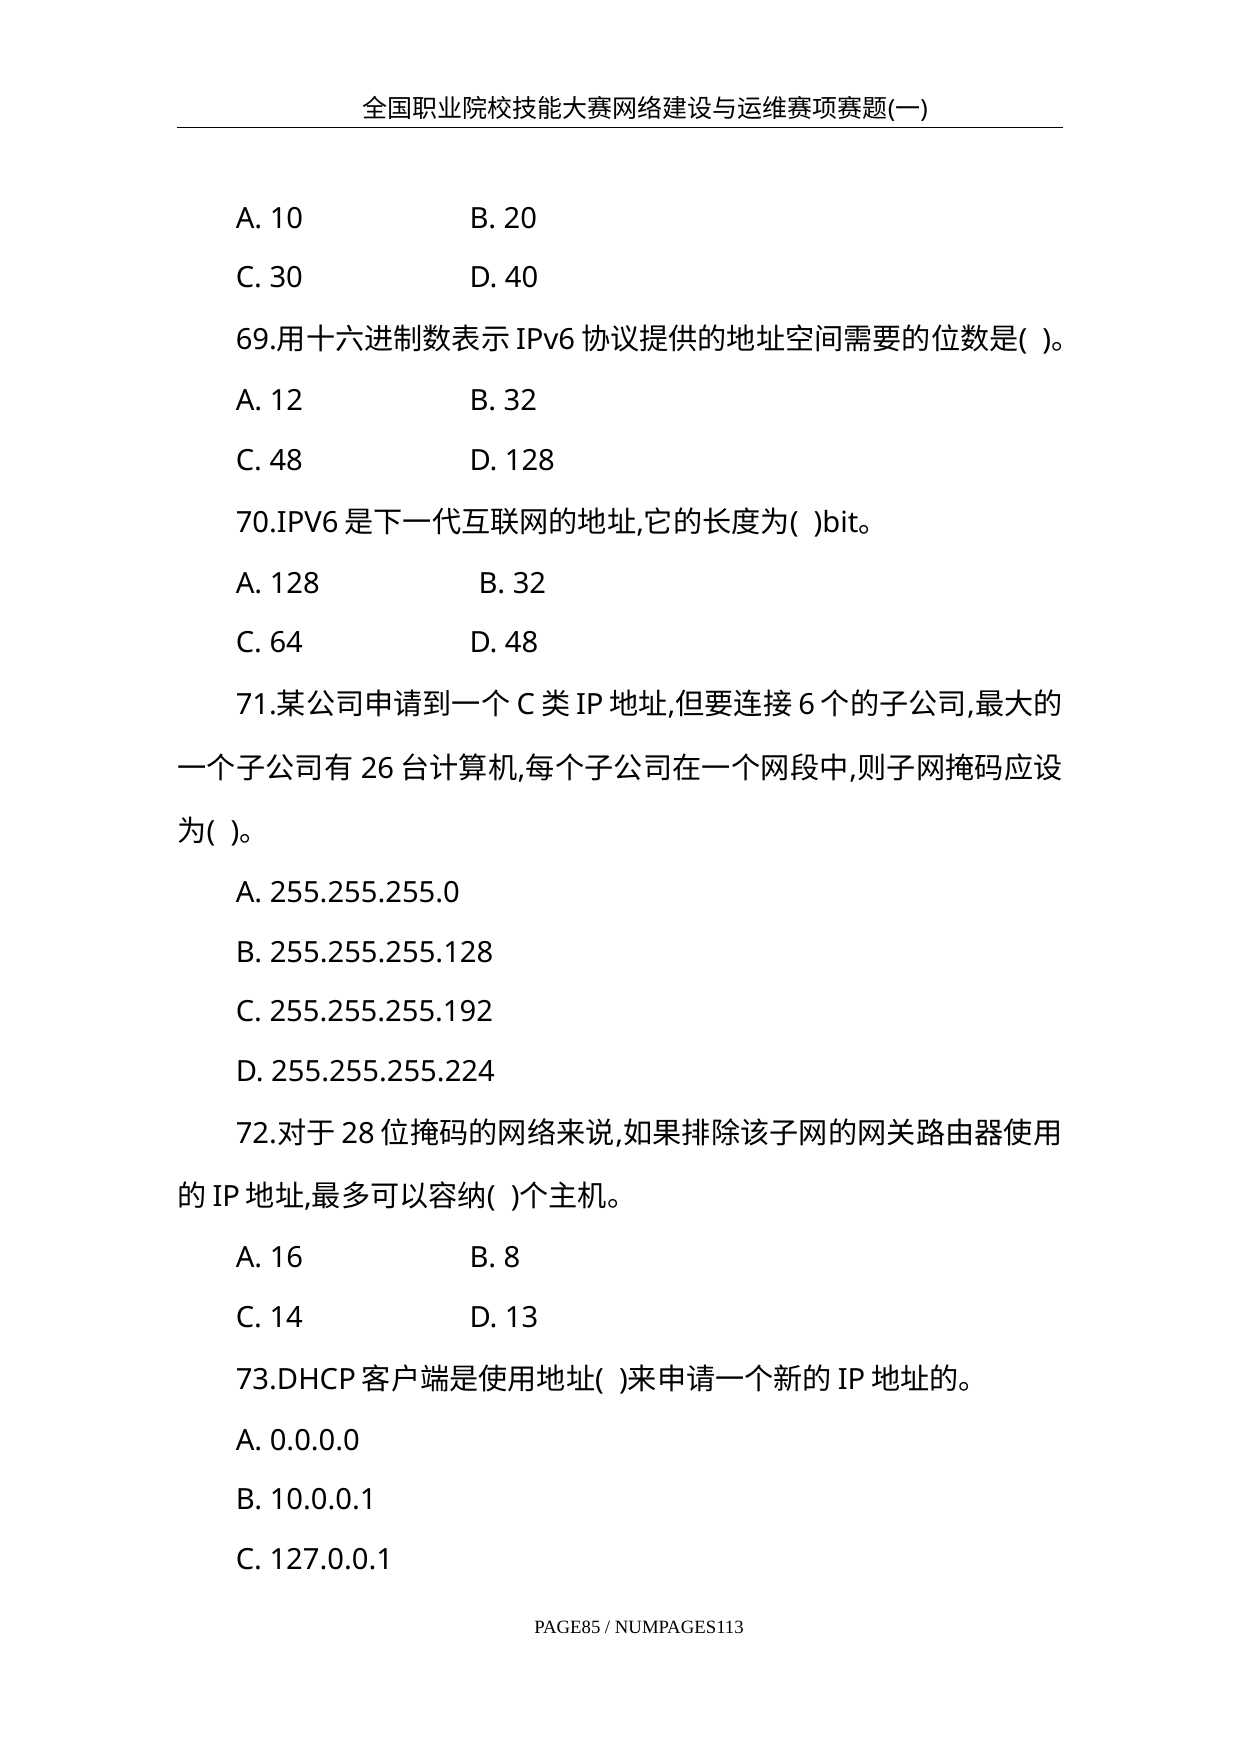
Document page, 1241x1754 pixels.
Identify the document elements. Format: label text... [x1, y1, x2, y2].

text 73.DHCP客户端是使用地址( )来申请一个新的IP地址的。 [177, 1355, 1063, 1398]
text A. 10 B. 20 [177, 197, 1063, 237]
text A. 16 B. 8 [177, 1236, 1063, 1276]
text A. 0.0.0.0 [177, 1419, 1063, 1459]
text C. 127.0.0.1 [177, 1538, 1063, 1578]
text A. 12 B. 32 [177, 379, 1063, 419]
text A. 128 B. 32 [177, 562, 1063, 602]
text A. 255.255.255.0 [177, 871, 1063, 911]
text C. 30 D. 40 [177, 256, 1063, 296]
text C. 48 D. 128 [177, 439, 1063, 478]
text C. 255.255.255.192 [177, 990, 1063, 1030]
text 71.某公司申请到一个C类IP地址,但要连接6个的子公司,最大的一个子公司有 26台计算机,每个子公司在一个网段中,则子网掩码应设为( )。 [177, 681, 1063, 850]
text C. 14 D. 13 [177, 1296, 1063, 1336]
text 69.用十六进制数表示IPv6协议提供的地址空间需要的位数是( )。 [177, 316, 1063, 358]
text 70.IPV6是下一代互联网的地址,它的长度为( )bit。 [177, 498, 1063, 541]
text D. 255.255.255.224 [177, 1050, 1063, 1089]
text B. 10.0.0.1 [177, 1478, 1063, 1518]
text C. 64 D. 48 [177, 621, 1063, 661]
text B. 255.255.255.128 [177, 931, 1063, 971]
text 72.对于28位掩码的网络来说,如果排除该子网的网关路由器使用的IP地址,最多可以容纳( )个主机。 [177, 1109, 1063, 1215]
